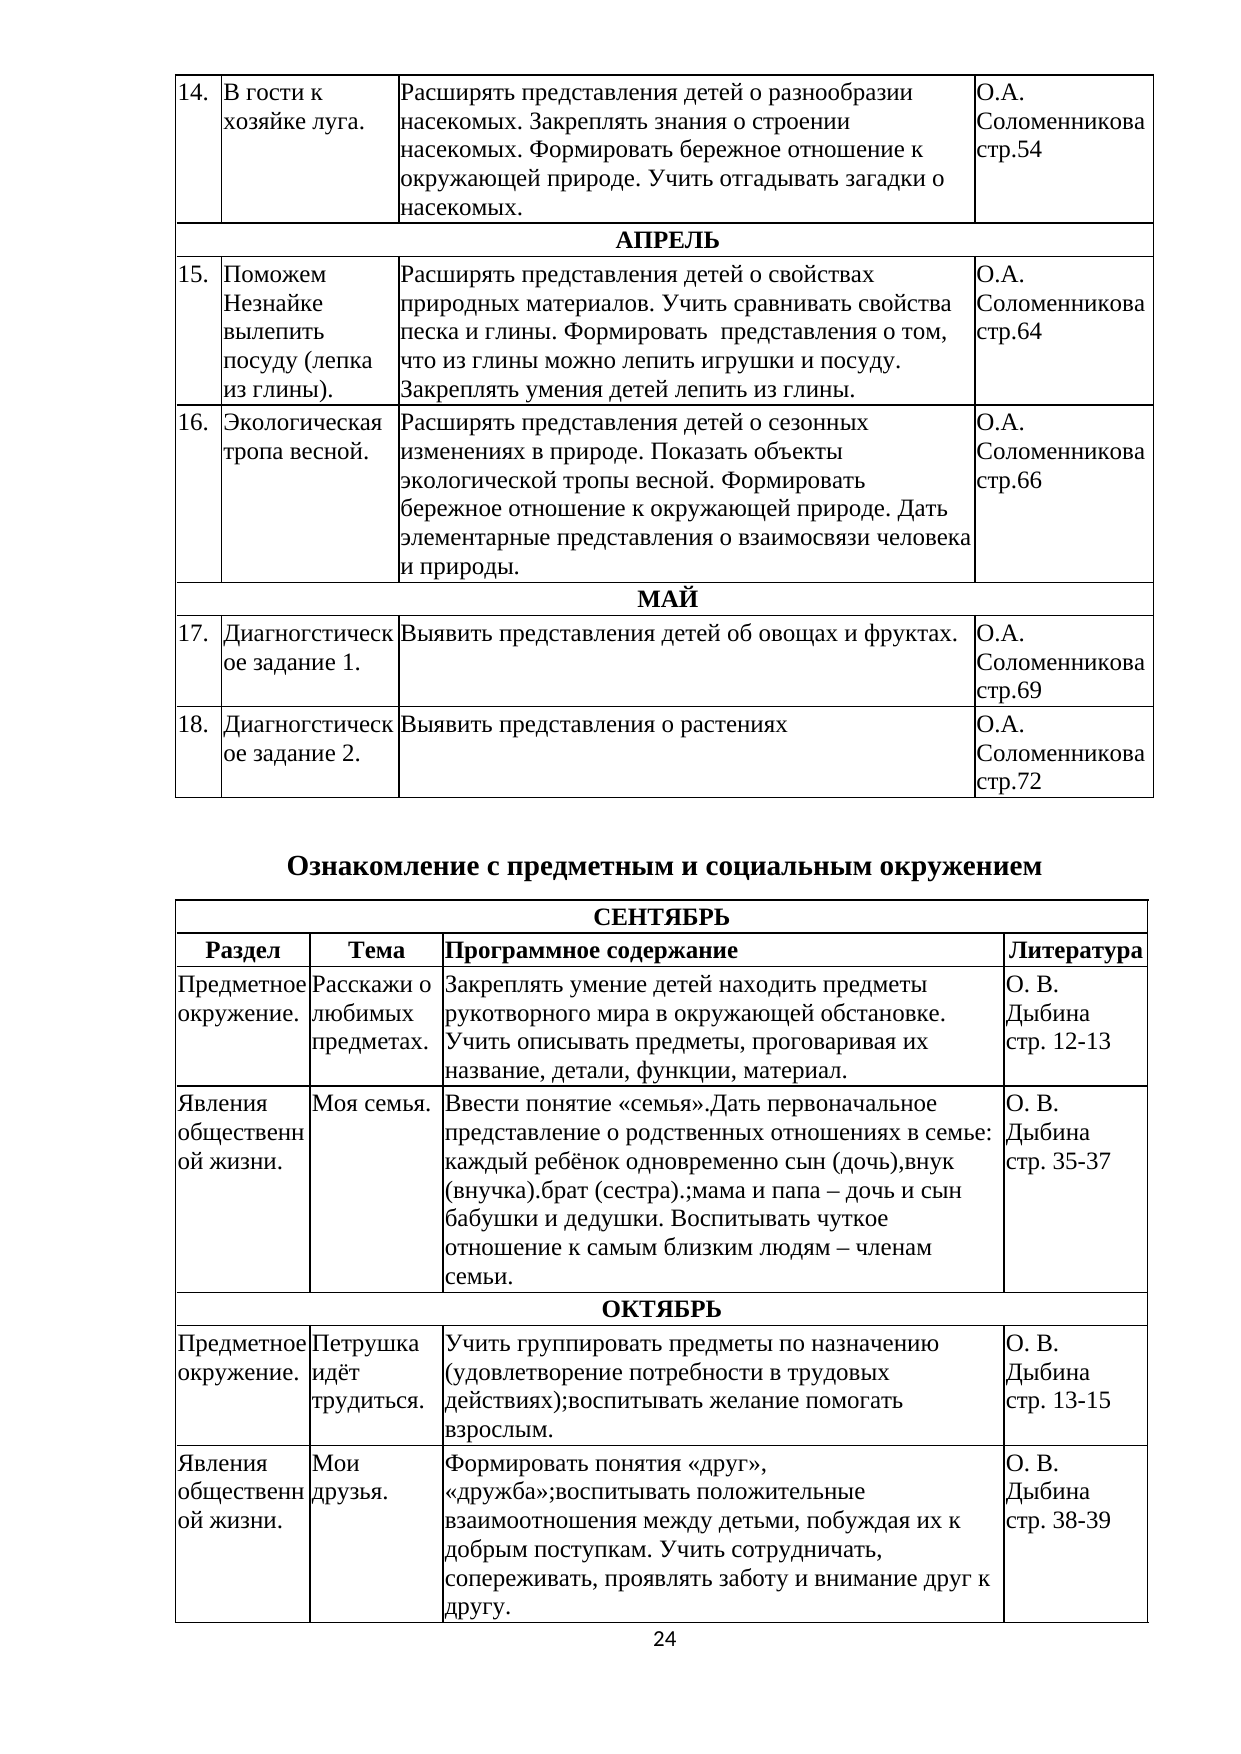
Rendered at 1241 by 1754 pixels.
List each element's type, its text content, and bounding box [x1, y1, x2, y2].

table_cell О.А. Соломенникова стр.66 [976, 406, 1153, 581]
table_cell О. В. Дыбина стр. 35-37 [1005, 1087, 1147, 1291]
table_cell 14. [176, 76, 221, 222]
table_cell Диагногстическое задание 2. [222, 707, 398, 797]
table_cell ОКТЯБРЬ [176, 1293, 1147, 1325]
table_cell Литература [1005, 934, 1147, 966]
table_cell Выявить представления о растениях [400, 707, 974, 797]
table_cell 18. [176, 707, 221, 797]
table_cell Явления общественной жизни. [176, 1446, 309, 1622]
table_cell Предметное окружение. [176, 1326, 309, 1444]
table_cell В гости к хозяйке луга. [222, 76, 398, 222]
table_header СЕНТЯБРЬ [176, 901, 1147, 932]
table_cell 15. [176, 257, 221, 404]
table_cell Расскажи о любимых предметах. [311, 967, 442, 1085]
table_cell О.А. Соломенникова стр.69 [976, 616, 1153, 706]
table_cell 17. [176, 616, 221, 706]
table_cell Тема [311, 934, 442, 966]
table_cell Расширять представления детей о сезонных изменениях в природе. Показать объекты экологической тропы весной. Формировать бережное отношение к окружающей природе. Дать элементарные представления о взаимосвязи человека и природы. [400, 406, 974, 581]
table_cell О.А. Соломенникова стр.54 [976, 76, 1153, 222]
table_cell Расширять представления детей о разнообразии насекомых. Закреплять знания о строении насекомых. Формировать бережное отношение к окружающей природе. Учить отгадывать загадки о насекомых. [400, 76, 974, 222]
text Ознакомление с предметным и социальным окружением [177, 848, 1152, 882]
table_cell Петрушка идёт трудиться. [311, 1326, 442, 1444]
table_cell 16. [176, 405, 221, 581]
table_cell Мои друзья. [311, 1446, 442, 1622]
table_cell Моя семья. [311, 1087, 442, 1291]
table_cell Программное содержание [444, 934, 1003, 966]
table_cell О. В. Дыбина стр. 13-15 [1005, 1326, 1147, 1444]
table_cell Формировать понятия «друг», «дружба»;воспитывать положительные взаимоотношения между детьми, побуждая их к добрым поступкам. Учить сотрудничать, сопереживать, проявлять заботу и внимание друг к другу. [444, 1446, 1003, 1622]
table_cell О.А. Соломенникова стр.72 [976, 707, 1153, 797]
table_cell Раздел [176, 933, 309, 966]
table_cell Закреплять умение детей находить предметы рукотворного мира в окружающей обстановке. Учить описывать предметы, проговаривая их название, детали, функции, материал. [444, 967, 1003, 1085]
table_cell Ввести понятие «семья».Дать первоначальное представление о родственных отношениях в семье: каждый ребёнок одновременно сын (дочь),внук (внучка).брат (сестра).;мама и папа – дочь и сын бабушки и дедушки. Воспитывать чуткое отношение к самым близким людям – членам семьи. [444, 1087, 1003, 1291]
table_cell АПРЕЛЬ [176, 223, 1153, 256]
table_cell О. В. Дыбина стр. 12-13 [1005, 967, 1147, 1085]
table_cell О.А. Соломенникова стр.64 [976, 257, 1153, 404]
table_cell Учить группировать предметы по назначению (удовлетворение потребности в трудовых действиях);воспитывать желание помогать взрослым. [444, 1326, 1003, 1444]
table_cell О. В. Дыбина стр. 38-39 [1005, 1446, 1147, 1622]
table_cell Выявить представления детей об овощах и фруктах. [400, 616, 974, 706]
table_cell Явления общественной жизни. [176, 1086, 309, 1291]
table_cell Поможем Незнайке вылепить посуду (лепка из глины). [222, 257, 398, 404]
table_cell Экологическая тропа весной. [222, 406, 398, 581]
table_cell Расширять представления детей о свойствах природных материалов. Учить сравнивать свойства песка и глины. Формировать представления о том, что из глины можно лепить игрушки и посуду. Закреплять умения детей лепить из глины. [400, 257, 974, 404]
table_cell МАЙ [176, 583, 1153, 615]
table_cell Предметное окружение. [176, 967, 309, 1085]
table_cell Диагногстическое задание 1. [222, 616, 398, 706]
